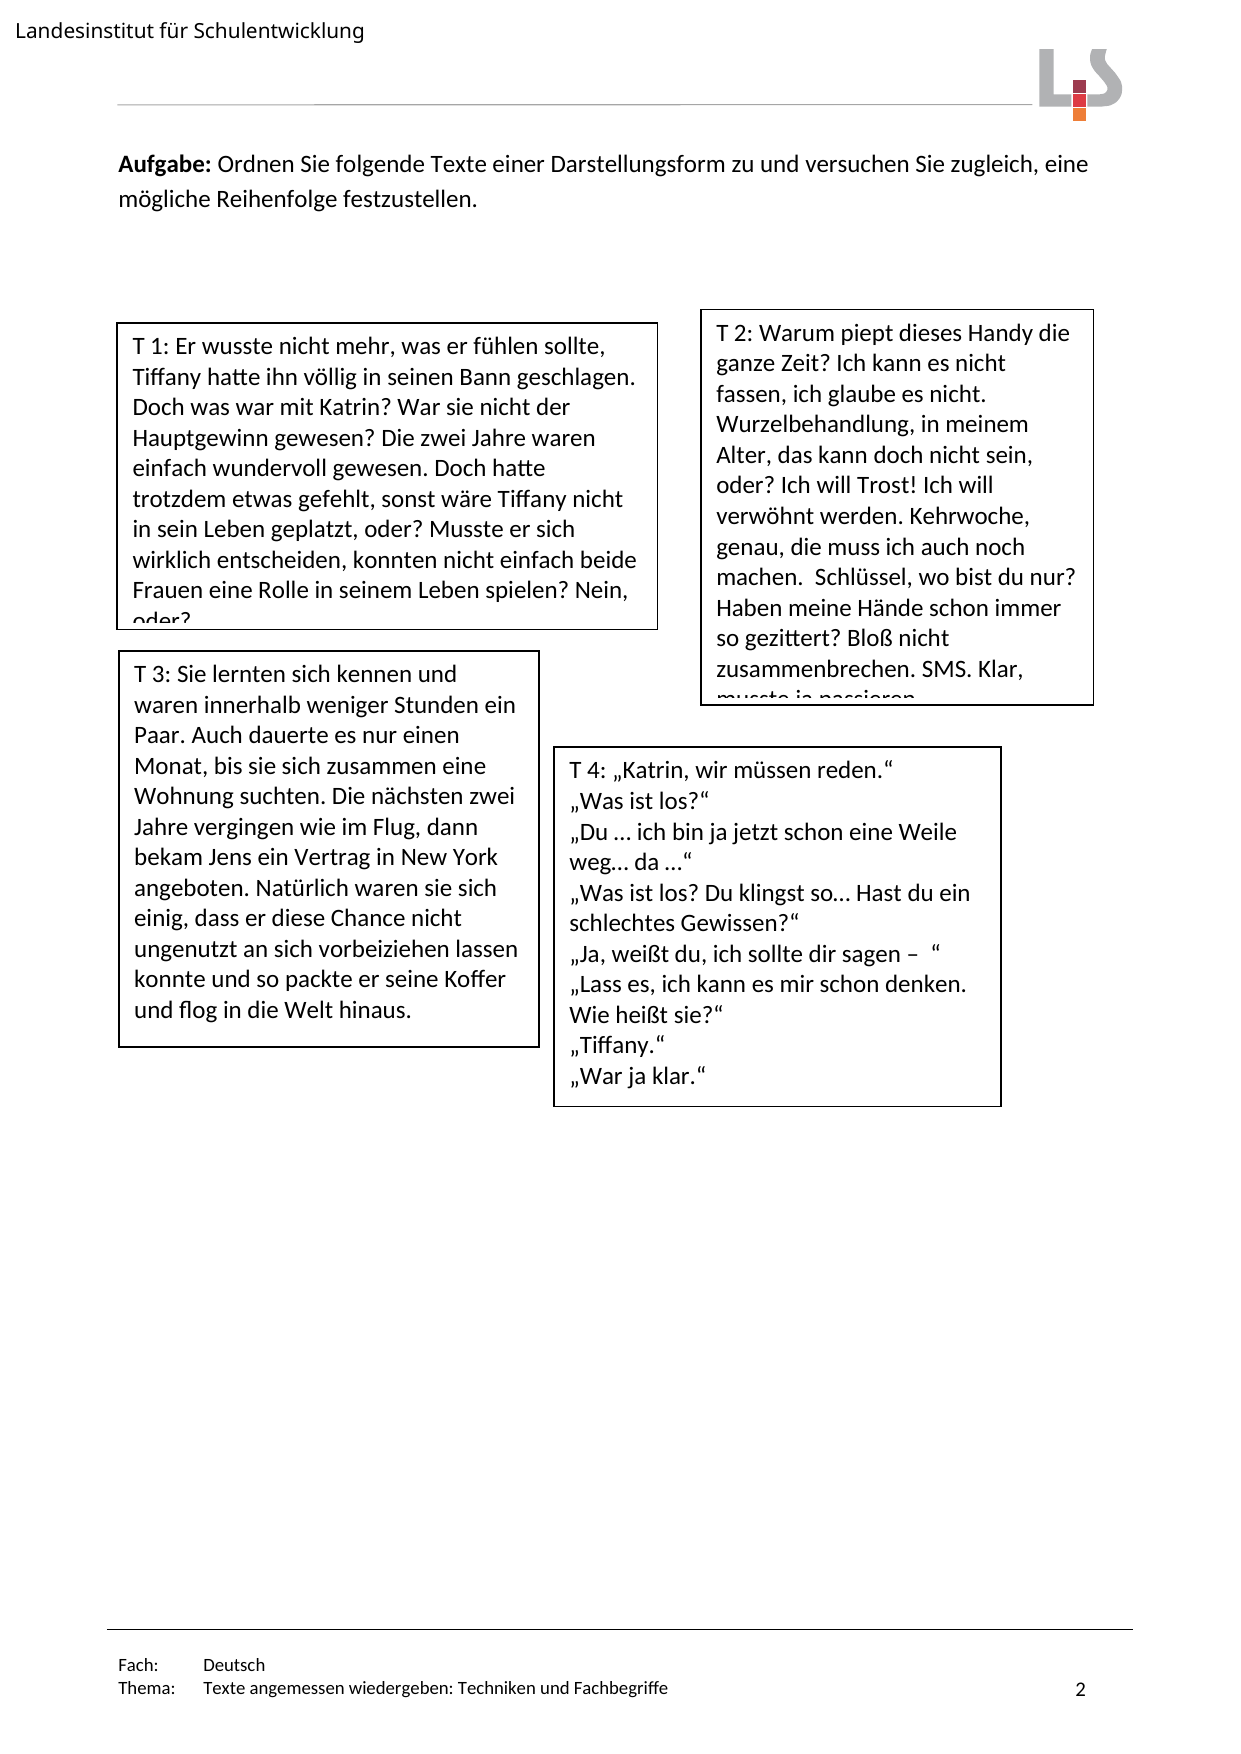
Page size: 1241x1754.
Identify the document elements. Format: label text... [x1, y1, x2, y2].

text Aufgabe: Ordnen Sie folgende Texte einer Darstellungsform zu und versuchen Sie zugleich, eine mögliche Reihenfolge festzustellen. [118, 148, 1122, 213]
